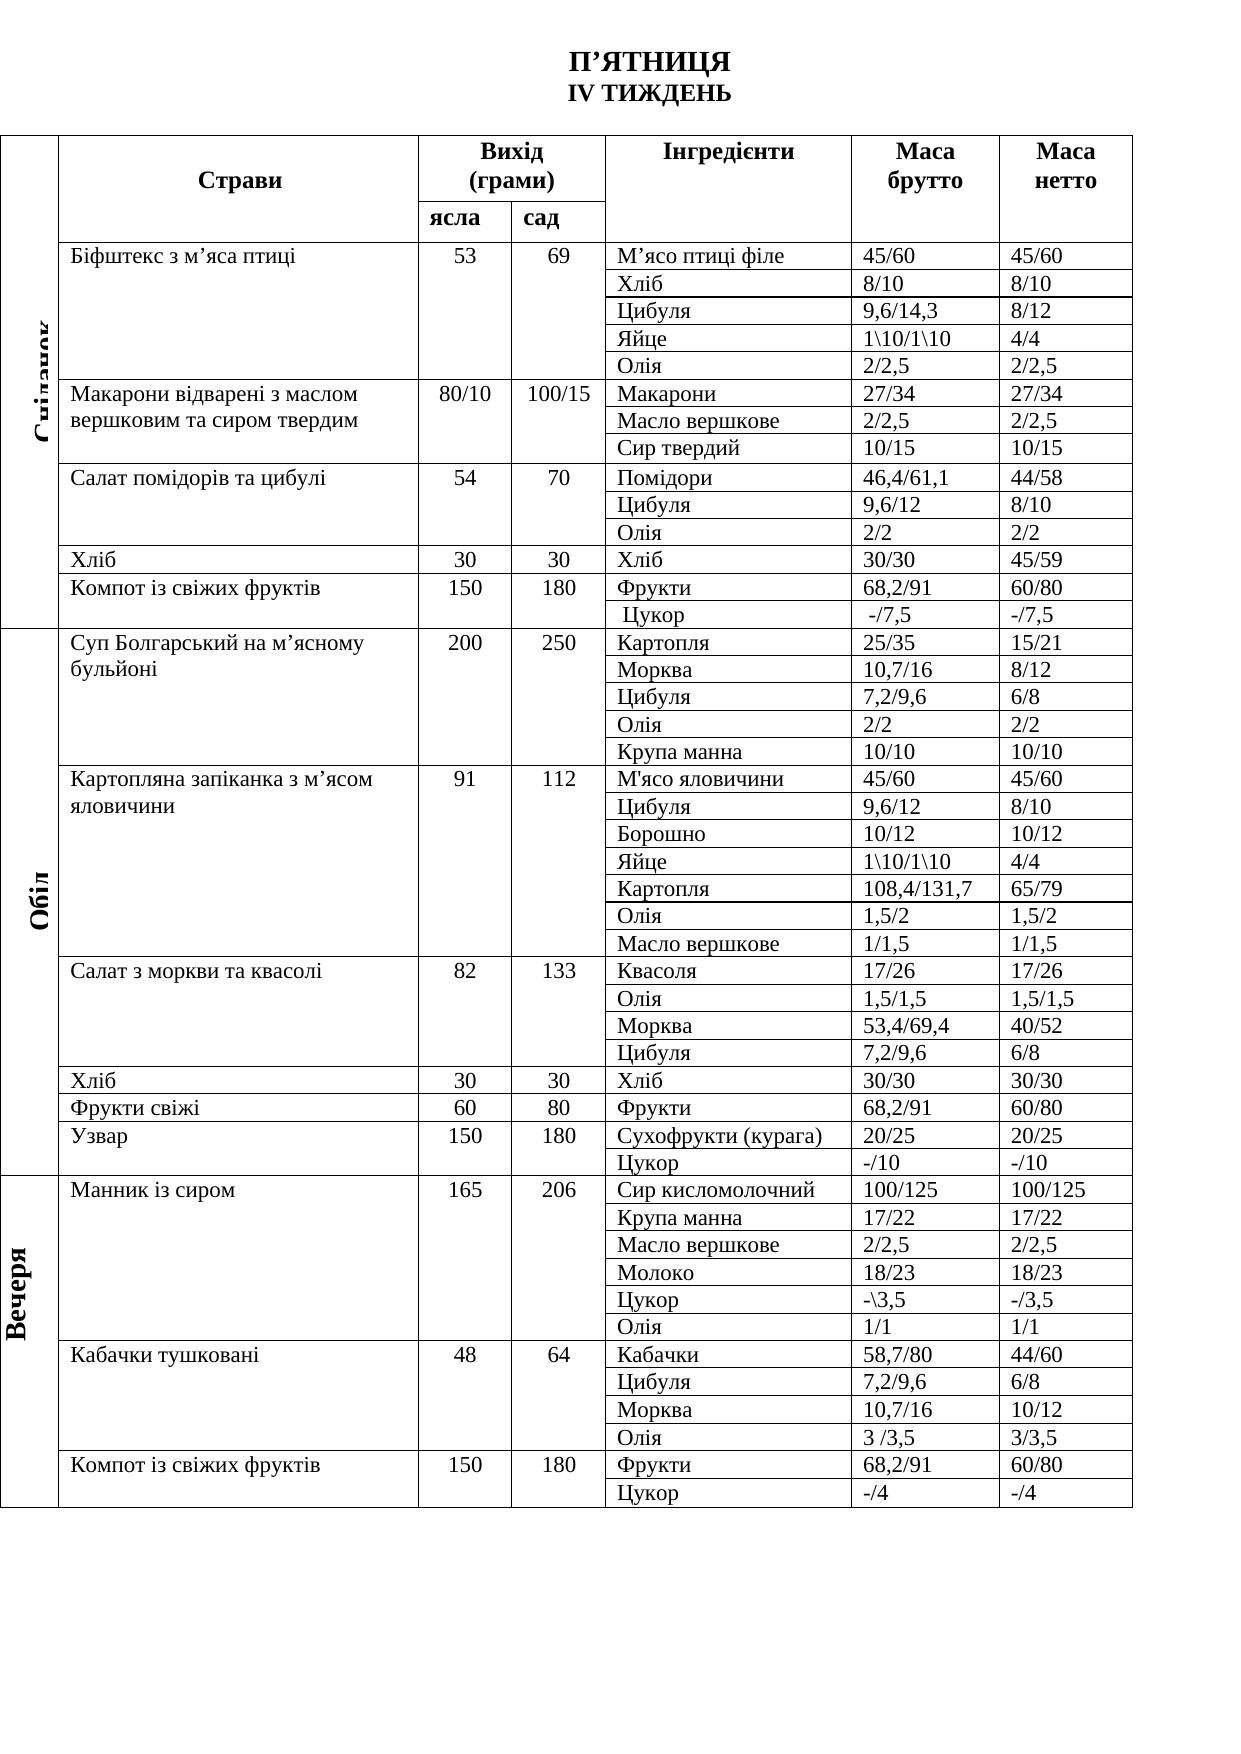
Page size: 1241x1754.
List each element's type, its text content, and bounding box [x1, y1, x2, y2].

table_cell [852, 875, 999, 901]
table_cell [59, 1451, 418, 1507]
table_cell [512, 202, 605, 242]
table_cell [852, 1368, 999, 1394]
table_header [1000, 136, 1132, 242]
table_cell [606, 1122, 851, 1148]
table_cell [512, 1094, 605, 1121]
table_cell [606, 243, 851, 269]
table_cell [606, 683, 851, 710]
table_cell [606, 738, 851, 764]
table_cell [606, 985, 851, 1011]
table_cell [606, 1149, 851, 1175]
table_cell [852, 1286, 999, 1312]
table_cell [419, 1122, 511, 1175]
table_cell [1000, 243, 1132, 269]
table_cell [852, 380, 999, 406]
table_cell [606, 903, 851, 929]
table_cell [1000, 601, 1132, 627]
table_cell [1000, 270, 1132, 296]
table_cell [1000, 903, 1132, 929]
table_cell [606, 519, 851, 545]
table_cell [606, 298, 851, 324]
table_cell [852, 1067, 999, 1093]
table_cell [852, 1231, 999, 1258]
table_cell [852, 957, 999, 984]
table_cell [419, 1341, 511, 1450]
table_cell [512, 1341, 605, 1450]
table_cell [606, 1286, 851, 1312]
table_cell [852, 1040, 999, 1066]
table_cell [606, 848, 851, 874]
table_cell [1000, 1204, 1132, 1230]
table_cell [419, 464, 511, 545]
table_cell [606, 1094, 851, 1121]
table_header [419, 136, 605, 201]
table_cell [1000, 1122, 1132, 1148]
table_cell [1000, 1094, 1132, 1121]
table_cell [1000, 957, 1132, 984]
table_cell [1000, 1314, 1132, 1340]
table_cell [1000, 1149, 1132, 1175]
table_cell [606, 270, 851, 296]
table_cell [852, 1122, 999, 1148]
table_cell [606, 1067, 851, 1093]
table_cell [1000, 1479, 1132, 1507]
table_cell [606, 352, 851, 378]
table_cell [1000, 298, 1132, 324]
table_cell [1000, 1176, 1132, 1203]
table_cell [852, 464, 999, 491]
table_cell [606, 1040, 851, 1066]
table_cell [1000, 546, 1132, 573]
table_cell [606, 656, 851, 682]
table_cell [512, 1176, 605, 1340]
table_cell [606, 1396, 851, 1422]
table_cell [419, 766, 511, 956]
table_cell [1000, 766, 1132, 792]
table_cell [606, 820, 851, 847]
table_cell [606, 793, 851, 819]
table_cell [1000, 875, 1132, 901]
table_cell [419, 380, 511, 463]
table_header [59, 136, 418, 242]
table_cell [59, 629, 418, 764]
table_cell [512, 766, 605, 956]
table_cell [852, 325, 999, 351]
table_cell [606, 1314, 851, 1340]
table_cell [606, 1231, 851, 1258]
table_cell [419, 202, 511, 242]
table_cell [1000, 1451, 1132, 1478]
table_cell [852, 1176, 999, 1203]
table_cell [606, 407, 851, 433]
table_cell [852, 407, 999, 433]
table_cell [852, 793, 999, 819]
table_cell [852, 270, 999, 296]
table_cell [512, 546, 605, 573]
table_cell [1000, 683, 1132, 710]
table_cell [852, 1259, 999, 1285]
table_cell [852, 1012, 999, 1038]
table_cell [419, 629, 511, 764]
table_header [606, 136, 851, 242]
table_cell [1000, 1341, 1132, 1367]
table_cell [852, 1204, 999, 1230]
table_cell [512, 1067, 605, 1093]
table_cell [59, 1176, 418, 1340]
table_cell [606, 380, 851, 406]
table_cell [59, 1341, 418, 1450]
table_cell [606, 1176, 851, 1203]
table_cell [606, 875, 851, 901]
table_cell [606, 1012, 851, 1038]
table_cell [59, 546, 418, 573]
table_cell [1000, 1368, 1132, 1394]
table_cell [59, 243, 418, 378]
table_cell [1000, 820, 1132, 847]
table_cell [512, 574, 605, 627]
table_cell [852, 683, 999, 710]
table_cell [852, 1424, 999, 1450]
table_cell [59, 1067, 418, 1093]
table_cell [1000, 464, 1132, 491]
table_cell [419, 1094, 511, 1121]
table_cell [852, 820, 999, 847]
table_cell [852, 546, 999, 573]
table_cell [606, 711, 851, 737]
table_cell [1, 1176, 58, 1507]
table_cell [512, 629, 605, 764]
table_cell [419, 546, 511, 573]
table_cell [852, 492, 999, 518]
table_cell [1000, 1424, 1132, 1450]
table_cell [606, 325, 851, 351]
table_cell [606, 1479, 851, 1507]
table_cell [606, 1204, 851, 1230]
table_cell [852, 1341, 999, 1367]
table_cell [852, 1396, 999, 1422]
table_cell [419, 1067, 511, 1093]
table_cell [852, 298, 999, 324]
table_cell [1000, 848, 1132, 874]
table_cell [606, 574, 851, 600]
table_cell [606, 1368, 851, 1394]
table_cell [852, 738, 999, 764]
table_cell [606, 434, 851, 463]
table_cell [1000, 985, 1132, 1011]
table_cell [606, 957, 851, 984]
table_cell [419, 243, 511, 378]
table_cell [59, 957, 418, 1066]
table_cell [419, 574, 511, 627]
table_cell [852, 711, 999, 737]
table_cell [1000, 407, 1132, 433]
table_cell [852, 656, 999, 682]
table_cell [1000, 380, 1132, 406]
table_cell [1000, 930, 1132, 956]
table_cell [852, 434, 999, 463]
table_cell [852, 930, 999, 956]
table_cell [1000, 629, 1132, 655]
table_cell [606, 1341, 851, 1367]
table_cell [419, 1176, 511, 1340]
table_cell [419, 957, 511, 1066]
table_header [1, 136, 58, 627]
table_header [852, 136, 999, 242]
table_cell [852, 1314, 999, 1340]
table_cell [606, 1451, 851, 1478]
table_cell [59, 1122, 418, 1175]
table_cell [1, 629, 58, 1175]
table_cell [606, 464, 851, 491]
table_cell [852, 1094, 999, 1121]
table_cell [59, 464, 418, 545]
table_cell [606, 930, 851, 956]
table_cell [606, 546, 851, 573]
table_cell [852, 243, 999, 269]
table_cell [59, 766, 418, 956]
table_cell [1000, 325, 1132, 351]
text ІV ТИЖДЕНЬ [118, 78, 1181, 107]
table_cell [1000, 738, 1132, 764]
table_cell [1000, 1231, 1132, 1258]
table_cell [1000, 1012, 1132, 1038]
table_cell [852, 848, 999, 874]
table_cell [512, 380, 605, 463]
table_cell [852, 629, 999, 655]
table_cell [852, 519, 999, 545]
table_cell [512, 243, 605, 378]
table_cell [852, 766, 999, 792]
text П’ЯТНИЦЯ [118, 44, 1181, 78]
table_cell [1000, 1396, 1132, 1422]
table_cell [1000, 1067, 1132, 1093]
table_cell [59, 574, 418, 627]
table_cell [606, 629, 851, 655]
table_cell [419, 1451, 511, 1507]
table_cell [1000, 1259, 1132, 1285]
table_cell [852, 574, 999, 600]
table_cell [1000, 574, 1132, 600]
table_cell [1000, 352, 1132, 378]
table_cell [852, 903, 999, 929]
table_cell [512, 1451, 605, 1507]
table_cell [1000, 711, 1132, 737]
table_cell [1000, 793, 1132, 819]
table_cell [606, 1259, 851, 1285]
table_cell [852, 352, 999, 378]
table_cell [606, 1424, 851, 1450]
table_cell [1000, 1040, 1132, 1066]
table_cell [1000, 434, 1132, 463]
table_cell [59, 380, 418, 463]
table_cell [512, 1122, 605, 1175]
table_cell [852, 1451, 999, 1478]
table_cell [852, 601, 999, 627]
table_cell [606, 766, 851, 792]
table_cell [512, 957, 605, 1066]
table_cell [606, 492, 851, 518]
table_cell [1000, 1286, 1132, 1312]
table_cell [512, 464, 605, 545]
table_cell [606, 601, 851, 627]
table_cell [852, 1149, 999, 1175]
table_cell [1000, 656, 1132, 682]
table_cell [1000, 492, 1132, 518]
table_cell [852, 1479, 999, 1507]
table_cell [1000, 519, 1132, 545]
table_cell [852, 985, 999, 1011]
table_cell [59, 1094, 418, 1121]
